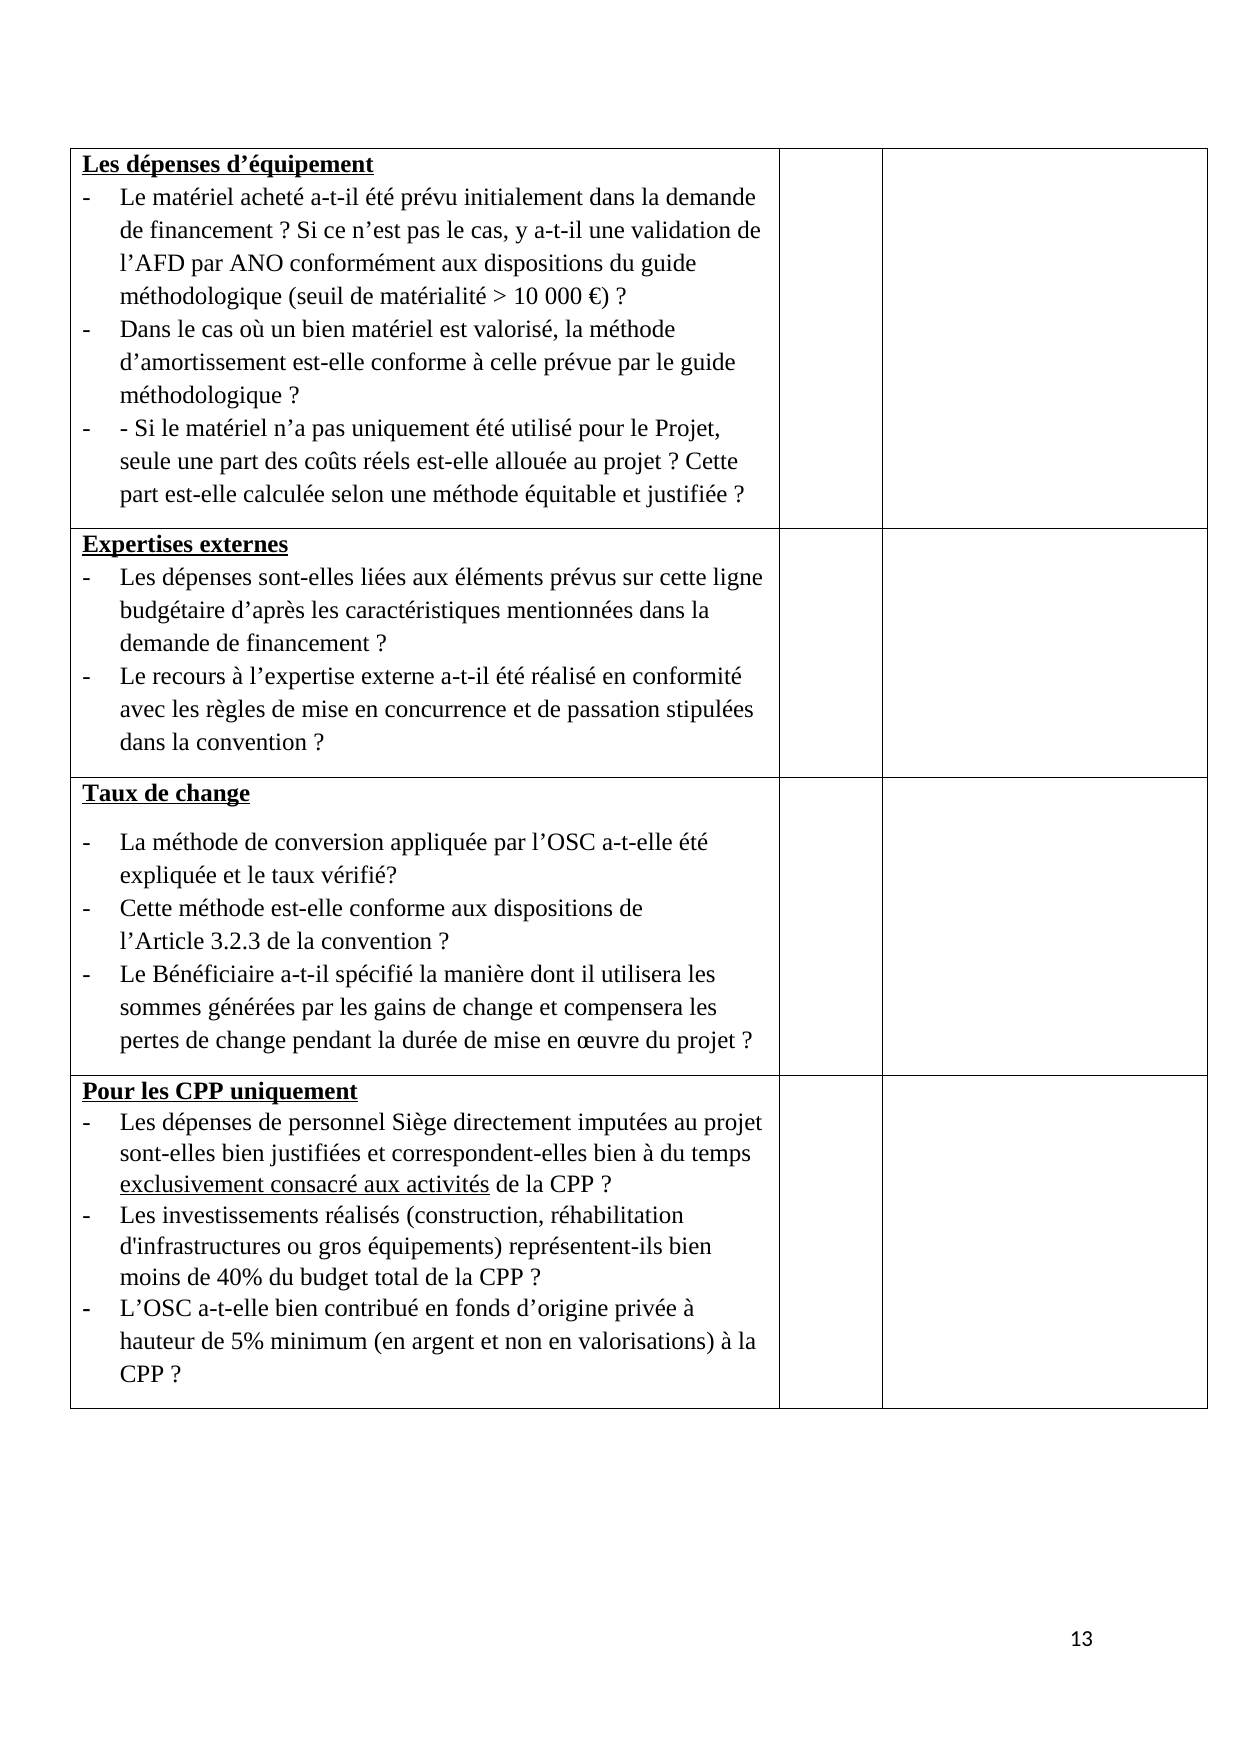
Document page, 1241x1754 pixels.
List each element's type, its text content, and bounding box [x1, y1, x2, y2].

table_cell [780, 778, 882, 1075]
table_cell [780, 1076, 882, 1408]
table_cell Pour les CPP uniquement Les dépenses de personnel Siège directement imputées au projet sont-elles bien justifiées et correspondent-elles bien à du temps exclusivement consacré aux activités de la CPP ? Les investissements réalisés (construction, réhabilitation d'infrastructures ou gros équipements) représentent-ils bien moins de 40% du budget total de la CPP ? L’OSC a-t-elle bien contribué en fonds d’origine privée à hauteur de 5% minimum (en argent et non en valorisations) à la CPP ? [71, 1076, 779, 1408]
table_cell [780, 529, 882, 777]
table_cell [883, 1076, 1207, 1408]
table_cell Expertises externes Les dépenses sont-elles liées aux éléments prévus sur cette ligne budgétaire d’après les caractéristiques mentionnées dans la demande de financement ? Le recours à l’expertise externe a-t-il été réalisé en conformité avec les règles de mise en concurrence et de passation stipulées dans la convention ? [71, 529, 779, 777]
table_cell Les dépenses d’équipement Le matériel acheté a-t-il été prévu initialement dans la demande de financement ? Si ce n’est pas le cas, y a-t-il une validation de l’AFD par ANO conformément aux dispositions du guide méthodologique (seuil de matérialité > 10 000 €) ? Dans le cas où un bien matériel est valorisé, la méthode d’amortissement est-elle conforme à celle prévue par le guide méthodologique ? - Si le matériel n’a pas uniquement été utilisé pour le Projet, seule une part des coûts réels est-elle allouée au projet ? Cette part est-elle calculée selon une méthode équitable et justifiée ? [71, 149, 779, 528]
table_cell [780, 149, 882, 528]
table_cell Taux de change La méthode de conversion appliquée par l’OSC a-t-elle été expliquée et le taux vérifié? Cette méthode est-elle conforme aux dispositions de l’Article 3.2.3 de la convention ? Le Bénéficiaire a-t-il spécifié la manière dont il utilisera les sommes générées par les gains de change et compensera les pertes de change pendant la durée de mise en œuvre du projet ? [71, 778, 779, 1075]
table_cell [883, 529, 1207, 777]
table_cell [883, 149, 1207, 528]
table_cell [883, 778, 1207, 1075]
